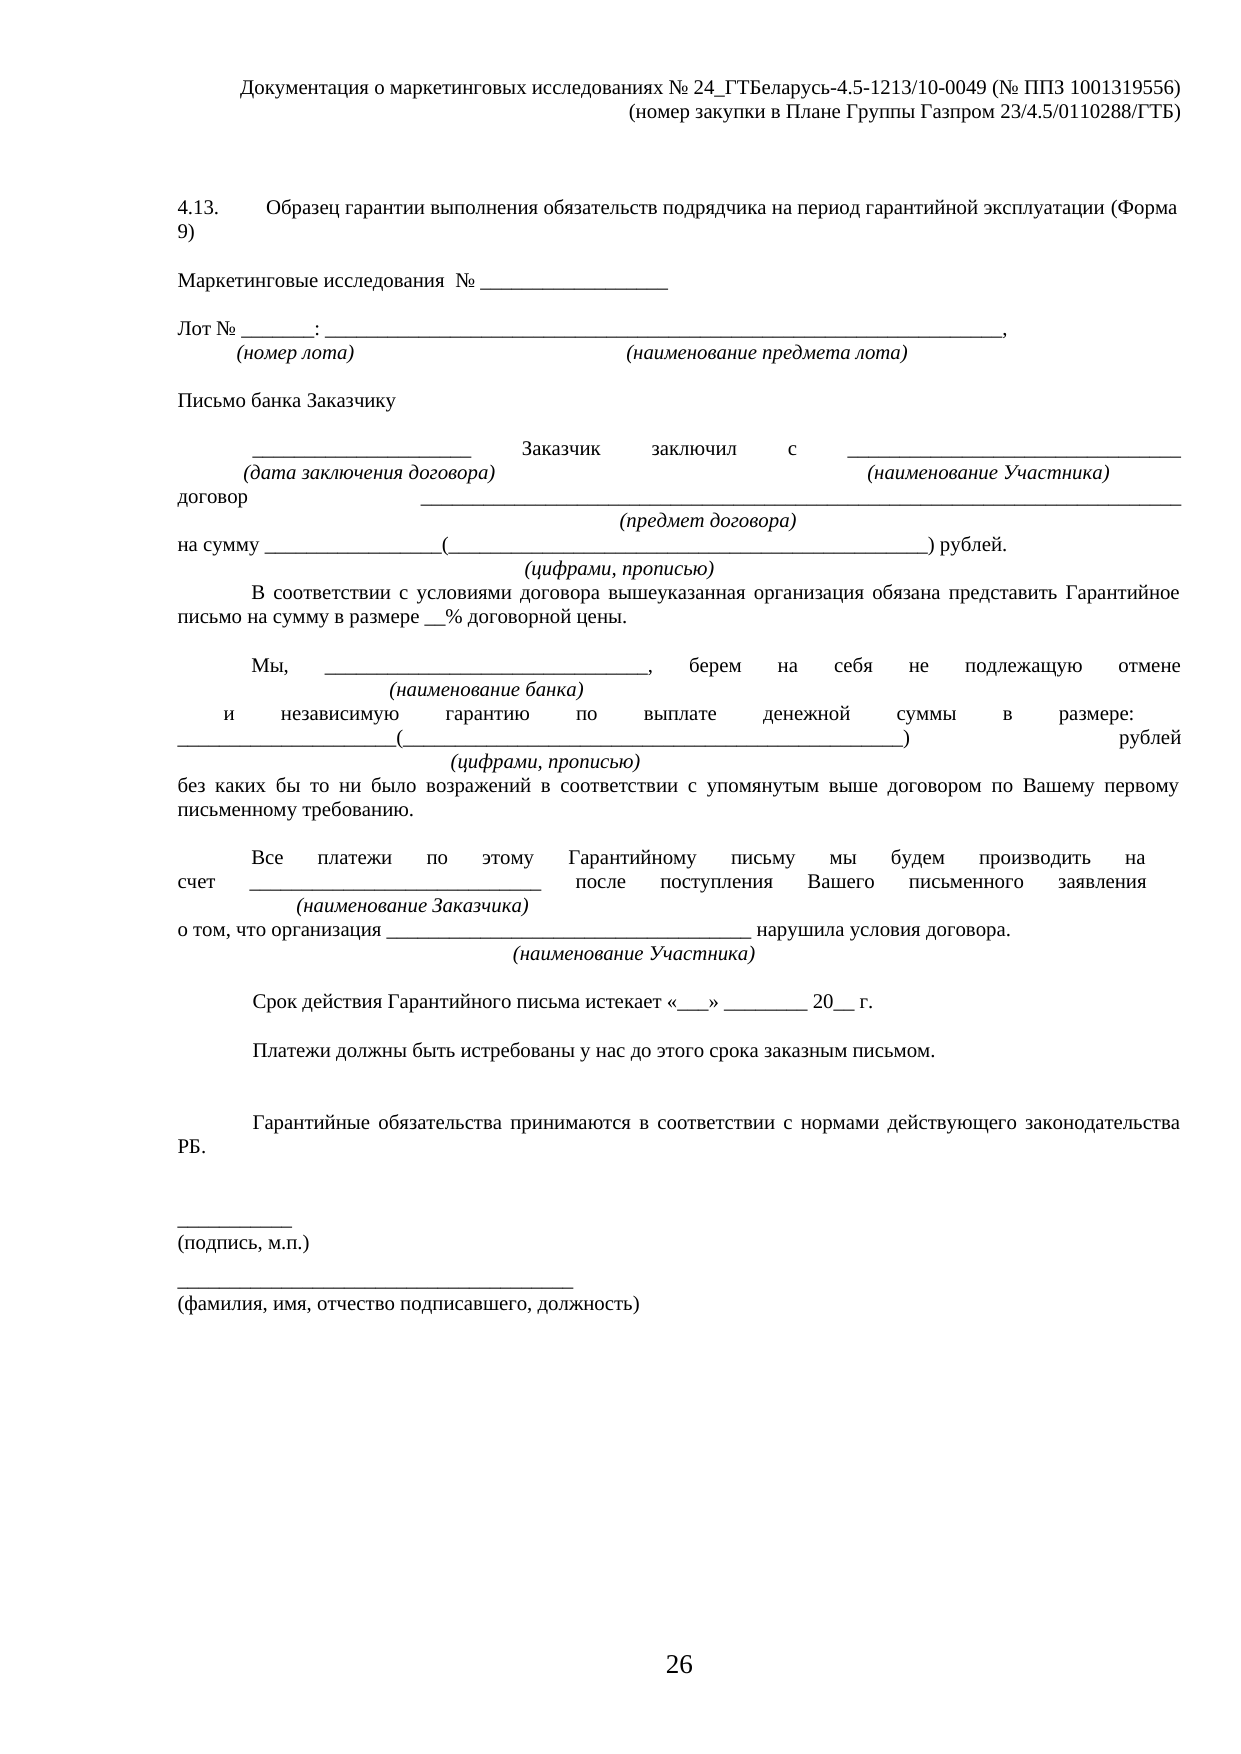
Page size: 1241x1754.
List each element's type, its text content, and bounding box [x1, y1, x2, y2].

text Маркетинговые исследования № __________________ [177, 267, 1181, 292]
text и независимую гарантию по выплате денежной суммы в размере: _____________________(________________________________________________) рублей (цифрами, прописью) [177, 701, 1181, 773]
text (наименование Участника) [177, 941, 1181, 965]
text В соответствии с условиями договора вышеуказанная организация обязана представить Гарантийное письмо на сумму в размере __% договорной цены. [177, 580, 1181, 628]
text (подпись, м.п.) [177, 1230, 1181, 1254]
text (номер лота) (наименование предмета лота) [177, 340, 1181, 364]
text договор _________________________________________________________________________ (предмет договора) [177, 484, 1181, 532]
text Письмо банка Заказчику [177, 388, 1181, 412]
text (фамилия, имя, отчество подписавшего, должность) [177, 1291, 1181, 1315]
text Все платежи по этому Гарантийному письму мы будем производить на счет ____________________________ после поступления Вашего письменного заявления (наименование Заказчика) [177, 845, 1181, 917]
text без каких бы то ни было возражений в соответствии с упомянутым выше договором по Вашему первому письменному требованию. [177, 773, 1181, 821]
text Платежи должны быть истребованы у нас до этого срока заказным письмом. [177, 1037, 1181, 1062]
list Образец гарантии выполнения обязательств подрядчика на период гарантийной эксплуатации (Форма 9) [177, 195, 1181, 243]
text о том, что организация ___________________________________ нарушила условия договора. [177, 917, 1181, 941]
text Гарантийные обязательства принимаются в соответствии с нормами действующего законодательства РБ. [177, 1110, 1181, 1158]
text ______________________________________ [177, 1267, 1181, 1291]
text Мы, _______________________________, берем на себя не подлежащую отмене (наименование банка) [177, 652, 1181, 701]
text Срок действия Гарантийного письма истекает «___» ________ 20__ г. [177, 989, 1181, 1013]
text Лот № _______: _________________________________________________________________, [177, 316, 1181, 340]
text ___________ [177, 1206, 1181, 1230]
text _____________________ Заказчик заключил с ________________________________ (дата заключения договора) (наименование Участника) [177, 436, 1181, 484]
text (цифрами, прописью) [177, 556, 1181, 580]
text на сумму _________________(______________________________________________) рублей. [177, 532, 1181, 556]
